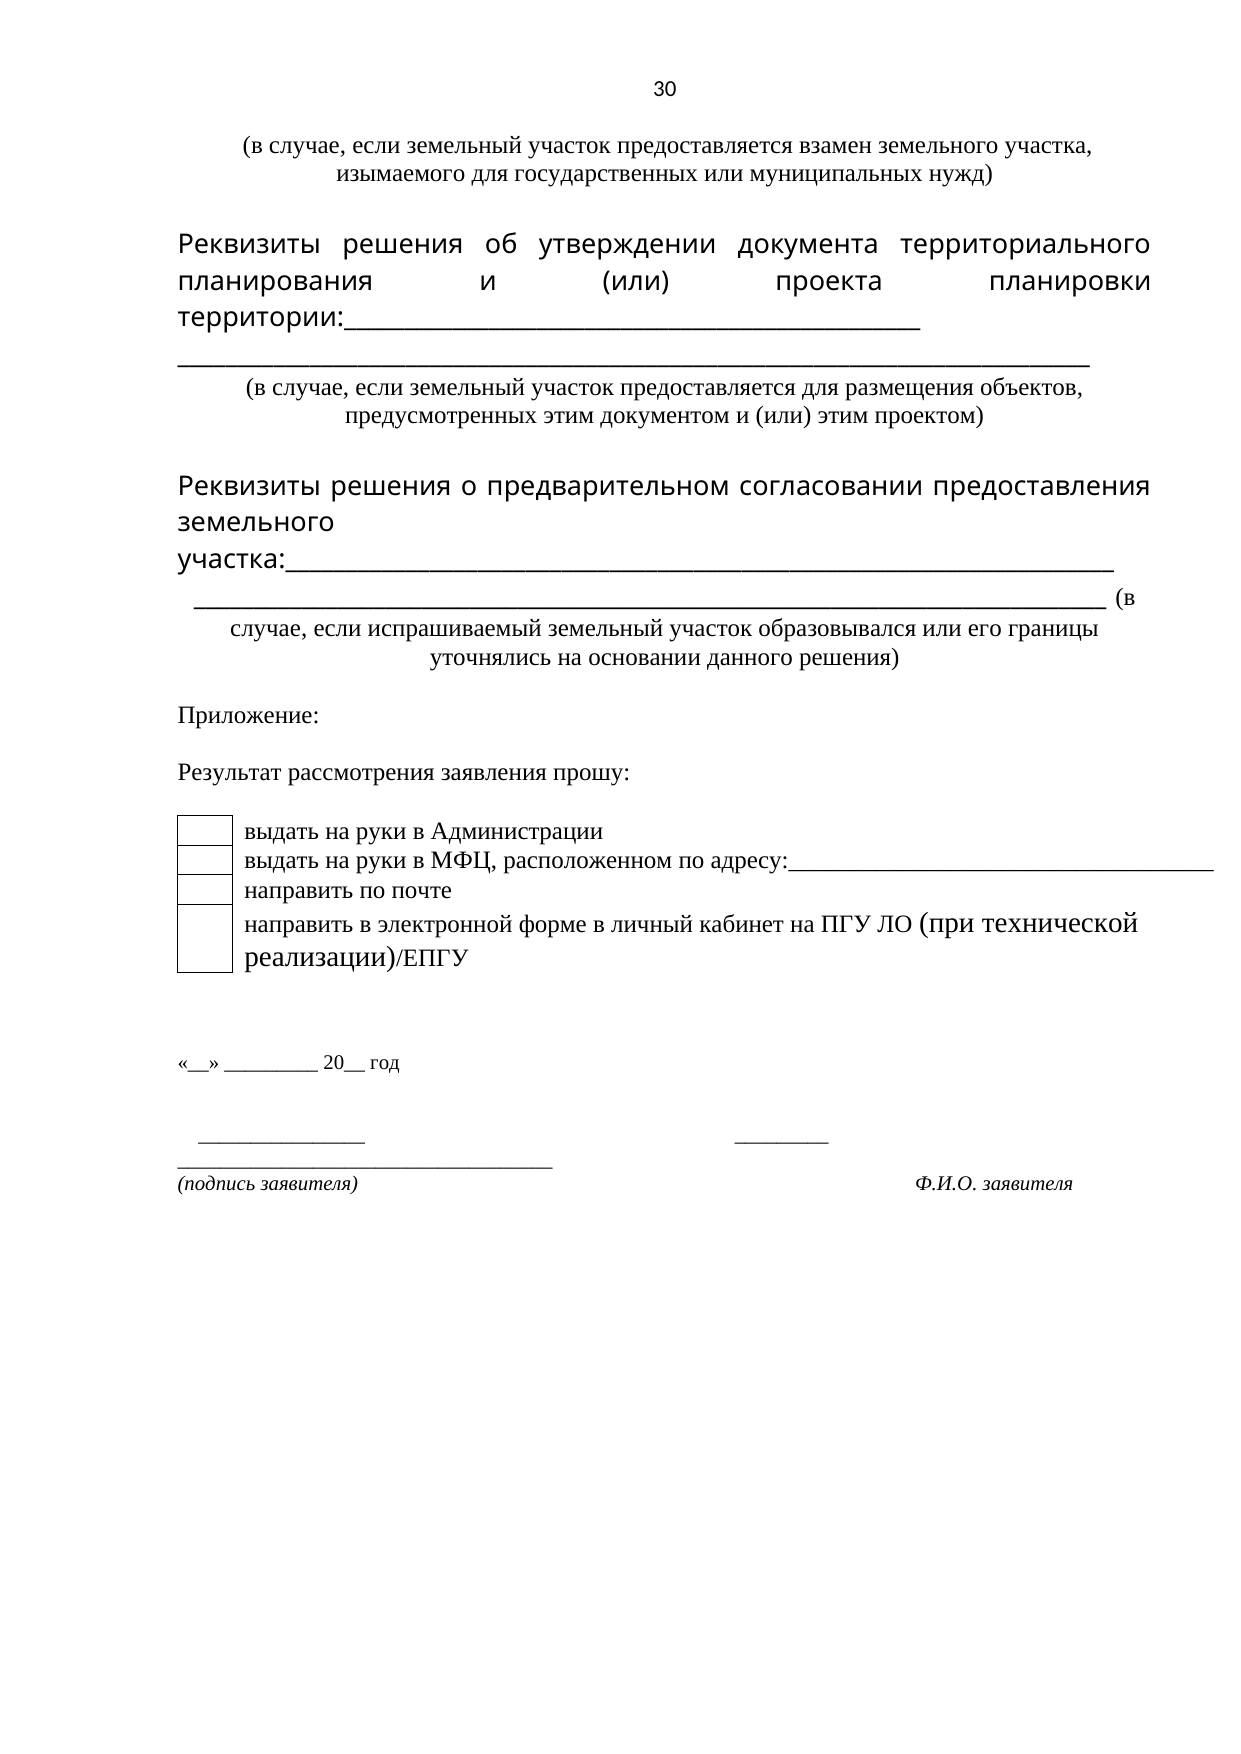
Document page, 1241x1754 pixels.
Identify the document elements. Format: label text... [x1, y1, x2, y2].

text (в случае, если земельный участок предоставляется для размещения объектов, предусмотренных этим документом и (или) этим проектом) [177, 372, 1152, 429]
text ____________________________________________________________________________ [177, 335, 1152, 372]
table_cell [178, 846, 232, 874]
text Реквизиты решения об утверждении документа территориального планирования и (или) проекта планировки территории:________________________________________________ [177, 224, 1152, 335]
text (подпись заявителя) Ф.И.О. заявителя [177, 1171, 1152, 1194]
text Реквизиты решения о предварительном согласовании предоставления земельного участка:_____________________________________________________________________ [177, 466, 1152, 577]
text ____________________________________________________________________________ (в случае, если испрашиваемый земельный участок образовывался или его границы уточнялись на основании данного решения) [177, 577, 1152, 671]
table_cell [178, 875, 232, 904]
table_cell [178, 905, 232, 972]
table_cell направить в электронной форме в личный кабинет на ПГУ ЛО (при технической реализации)/ЕПГУ [233, 904, 1226, 972]
text ________________ _________ ____________________________________ [177, 1122, 1152, 1171]
table_cell выдать на руки в МФЦ, расположенном по адресу:__________________________________ [233, 845, 1226, 874]
text (в случае, если земельный участок предоставляется взамен земельного участка, изымаемого для государственных или муниципальных нужд) [177, 130, 1152, 187]
table_cell направить по почте [233, 874, 1226, 904]
table_header выдать на руки в Администрации [233, 815, 1226, 844]
text Результат рассмотрения заявления прошу: [177, 757, 1152, 786]
text Приложение: [177, 700, 1152, 728]
text «__» _________ 20__ год [177, 1050, 1152, 1074]
table_header [178, 816, 232, 844]
